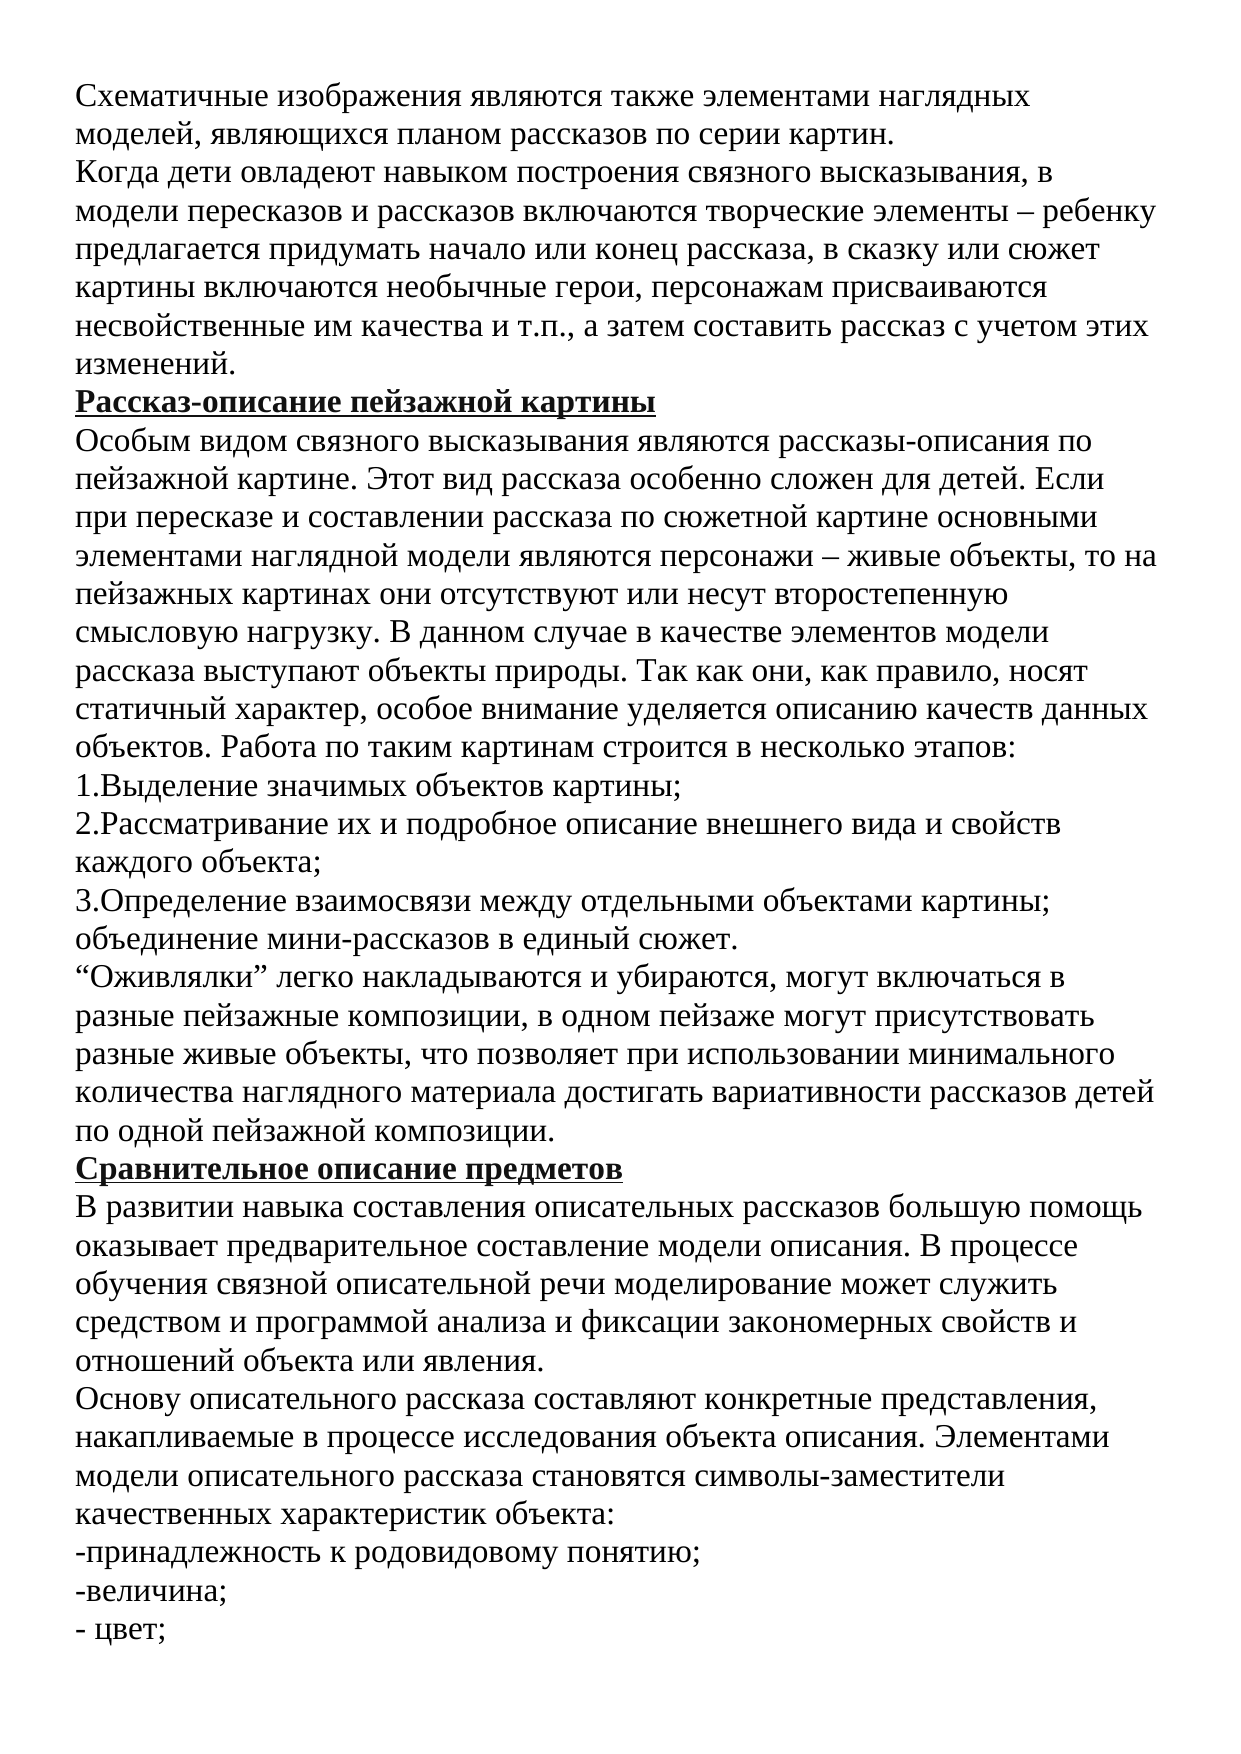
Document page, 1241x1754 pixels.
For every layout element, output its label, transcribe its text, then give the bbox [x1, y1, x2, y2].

text Основу описательного рассказа составляют конкретные представления, накапливаемые в процессе исследования объекта описания. Элементами модели описательного рассказа становятся символы-заместители качественных характеристик объекта: [75, 1378, 1165, 1532]
text Сравнительное описание предметов [75, 1148, 1165, 1187]
text 3.Определение взаимосвязи между отдельными объектами картины; [75, 880, 1165, 918]
text -принадлежность к родовидовому понятию; [75, 1532, 1165, 1570]
text В развитии навыка составления описательных рассказов большую помощь оказывает предварительное составление модели описания. В процессе обучения связной описательной речи моделирование может служить средством и программой анализа и фиксации закономерных свойств и отношений объекта или явления. [75, 1187, 1165, 1378]
text - цвет; [75, 1608, 1165, 1647]
text -величина; [75, 1570, 1165, 1608]
text Рассказ-описание пейзажной картины [75, 382, 1165, 420]
text Когда дети овладеют навыком построения связного высказывания, в модели пересказов и рассказов включаются творческие элементы – ребенку предлагается придумать начало или конец рассказа, в сказку или сюжет картины включаются необычные герои, персонажам присваиваются несвойственные им качества и т.п., а затем составить рассказ с учетом этих изменений. [75, 152, 1165, 382]
text 1.Выделение значимых объектов картины; [75, 765, 1165, 803]
text “Оживлялки” легко накладываются и убираются, могут включаться в разные пейзажные композиции, в одном пейзаже могут присутствовать разные живые объекты, что позволяет при использовании минимального количества наглядного материала достигать вариативности рассказов детей по одной пейзажной композиции. [75, 957, 1165, 1148]
text Схематичные изображения являются также элементами наглядных моделей, являющихся планом рассказов по серии картин. [75, 75, 1165, 152]
text 2.Рассматривание их и подробное описание внешнего вида и свойств каждого объекта; [75, 803, 1165, 880]
text Особым видом связного высказывания являются рассказы-описания по пейзажной картине. Этот вид рассказа особенно сложен для детей. Если при пересказе и составлении рассказа по сюжетной картине основными элементами наглядной модели являются персонажи – живые объекты, то на пейзажных картинах они отсутствуют или несут второстепенную смысловую нагрузку. В данном случае в качестве элементов модели рассказа выступают объекты природы. Так как они, как правило, носят статичный характер, особое внимание уделяется описанию качеств данных объектов. Работа по таким картинам строится в несколько этапов: [75, 420, 1165, 765]
text объединение мини-рассказов в единый сюжет. [75, 918, 1165, 957]
